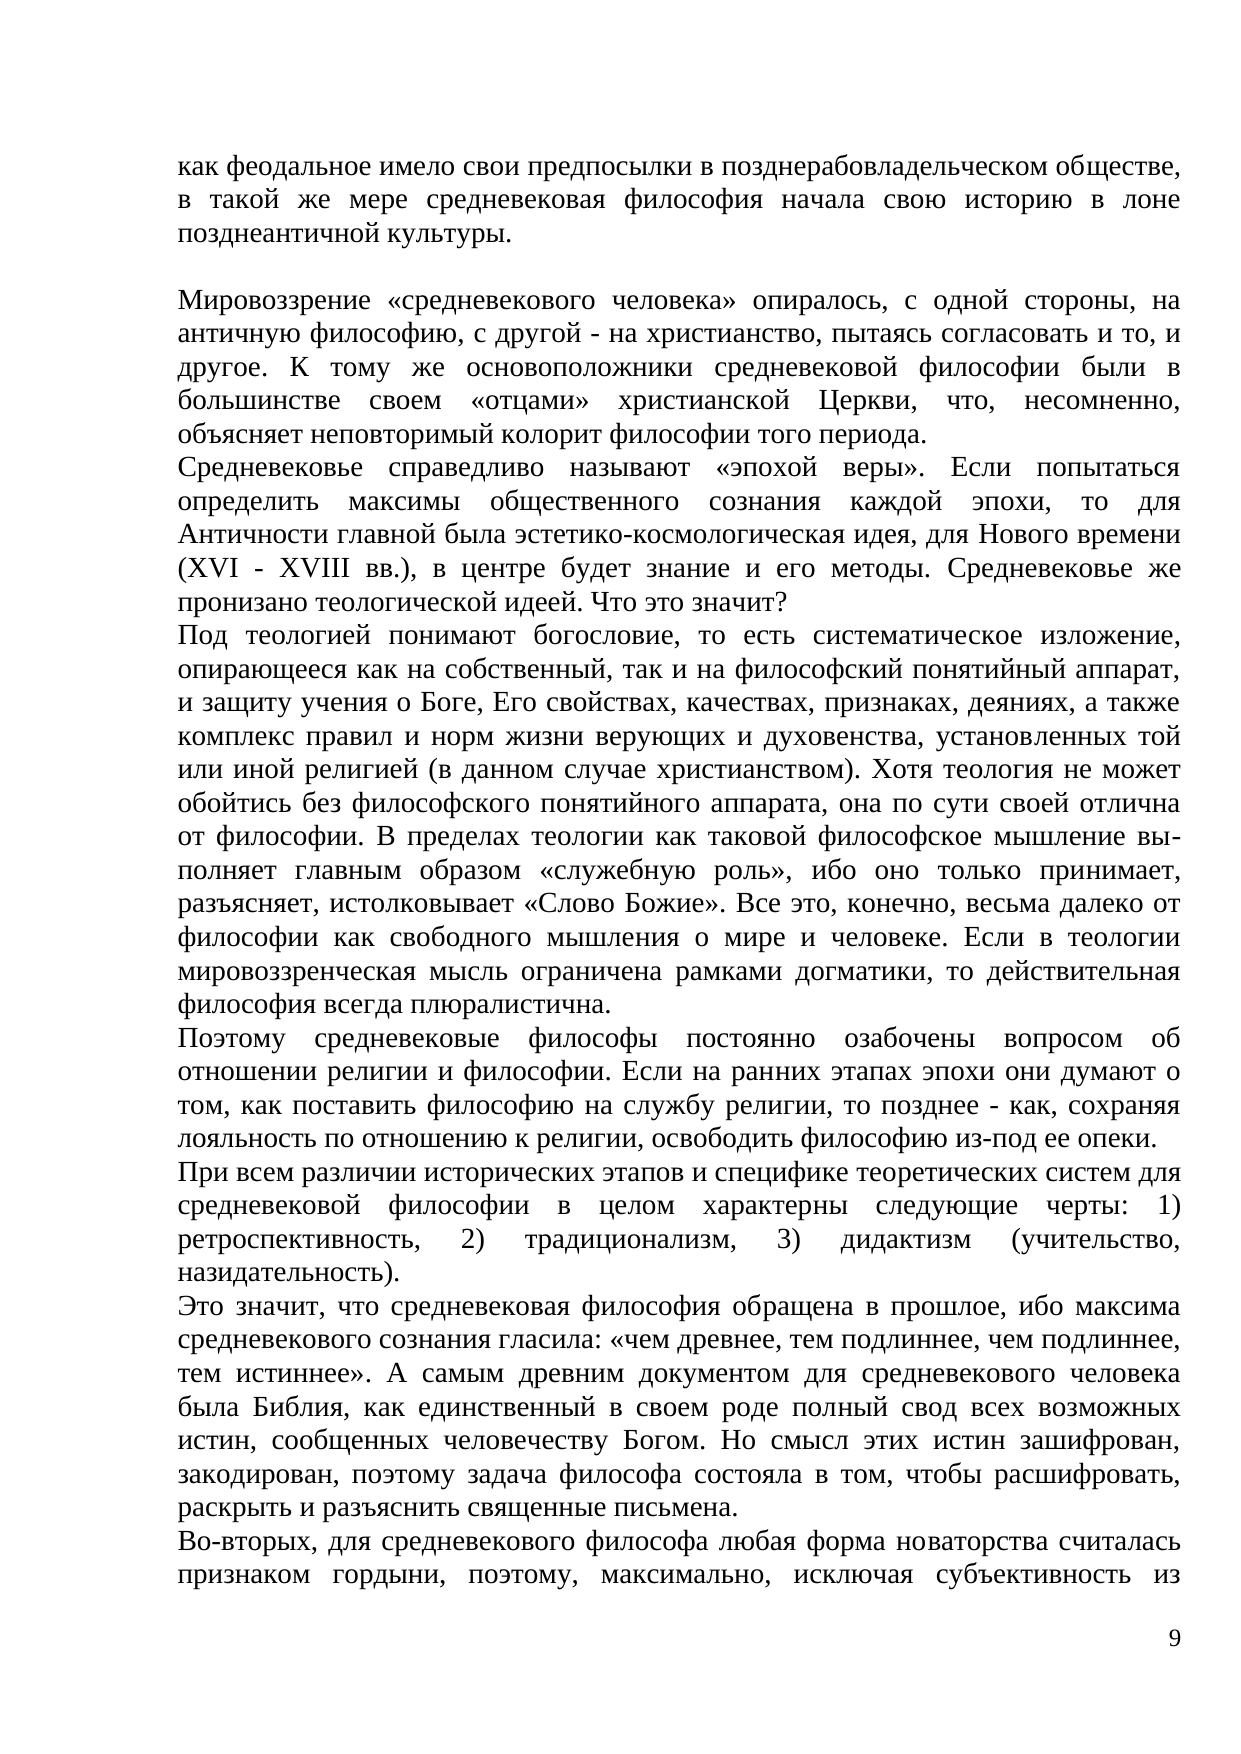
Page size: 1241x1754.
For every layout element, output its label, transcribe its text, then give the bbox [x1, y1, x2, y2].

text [177, 1523, 1181, 1590]
text Средневековье справедливо называют «эпохой веры». Если попытаться определить максимы общественного сознания каждой эпохи, то для Античности главной была эстетико-космологическая идея, для Нового времени (XVI - XVIII вв.), в центре будет знание и его методы. Средневековье же пронизано теологической идеей. Что это значит? [177, 449, 1181, 617]
text Под теологией понимают богословие, то есть систематическое изложение, опирающееся как на собственный, так и на философский понятийный аппарат, и защиту учения о Боге, Его свойствах, качествах, признаках, деяниях, а также комплекс правил и норм жизни верующих и духовенства, установленных той или иной религией (в данном случае христианством). Хотя теология не может обойтись без философского понятийного аппарата, она по сути своей отлична от философии. В пределах теологии как таковой философское мышление выполняет главным образом «служебную роль», ибо оно только принимает, разъясняет, истолковывает «Слово Божие». Все это, конечно, весьма далеко от философии как свободного мышления о мире и человеке. Если в теологии мировоззренческая мысль ограничена рамками догматики, то действительная философия всегда плюралистична. [177, 617, 1181, 1020]
text Это значит, что средневековая философия обращена в прошлое, ибо максима средневекового сознания гласила: «чем древнее, тем подлиннее, чем подлиннее, тем истиннее». А самым древним документом для средневекового человека была Библия, как единственный в своем роде полный свод всех возможных истин, сообщенных человечеству Богом. Но смысл этих истин зашифрован, закодирован, поэтому задача философа состояла в том, чтобы расшифровать, раскрыть и разъяснить священные письмена. [177, 1288, 1181, 1523]
text Поэтому средневековые философы постоянно озабочены вопросом об отношении религии и философии. Если на ранних этапах эпохи они думают о том, как поставить философию на службу религии, то позднее - как, сохраняя лояльность по отношению к религии, освободить философию из-под ее опеки. [177, 1020, 1181, 1154]
text При всем различии исторических этапов и специфике теоретических систем для средневековой философии в целом характерны следующие черты: 1) ретроспективность, 2) традиционализм, 3) дидактизм (учительство, назидательность). [177, 1154, 1181, 1288]
text Мировоззрение «средневекового человека» опиралось, с одной стороны, на античную философию, с другой - на христианство, пытаясь согласовать и то, и другое. К тому же основоположники средневековой философии были в большинстве своем «отцами» христианской Церкви, что, несомненно, объясняет неповторимый колорит философии того периода. [177, 282, 1181, 449]
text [177, 148, 1181, 248]
